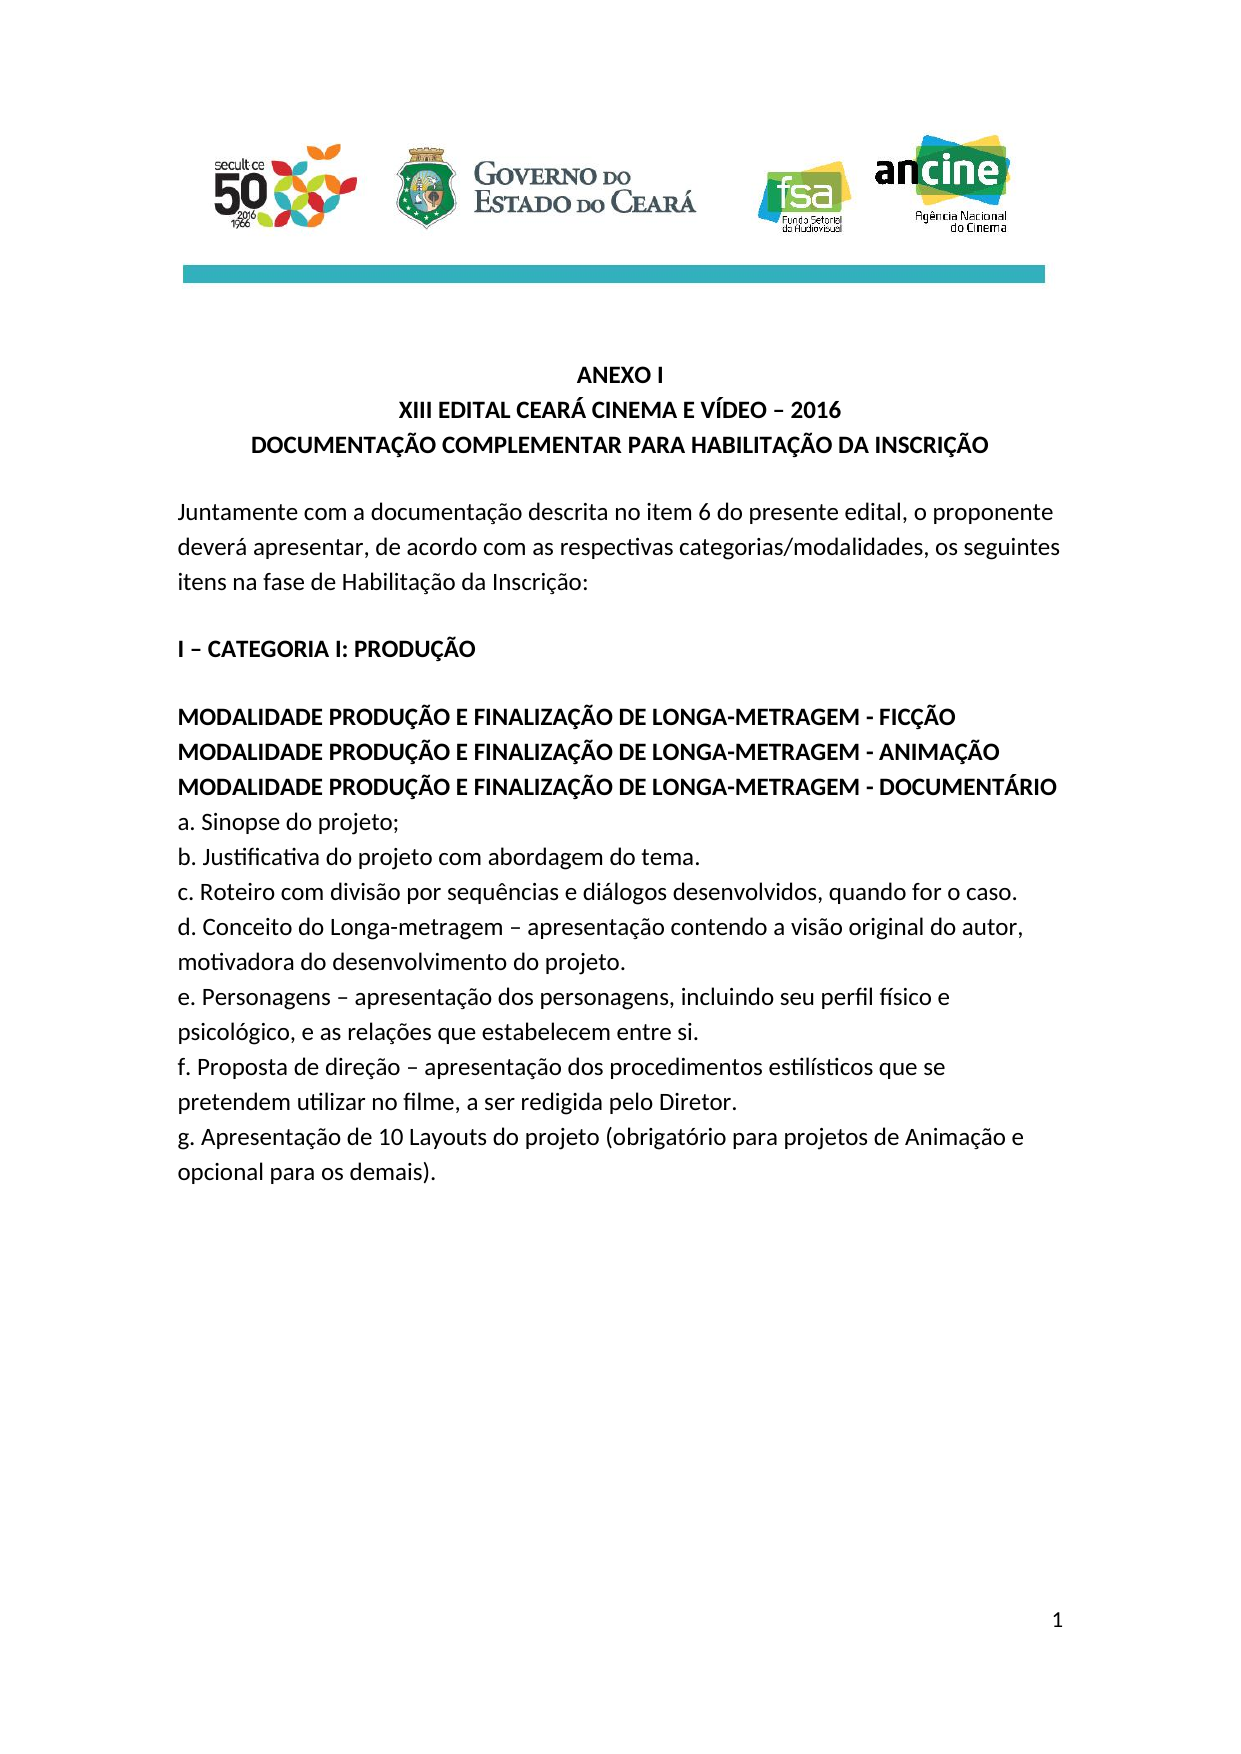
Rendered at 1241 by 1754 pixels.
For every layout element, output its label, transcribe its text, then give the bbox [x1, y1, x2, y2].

text DOCUMENTAÇÃO COMPLEMENTAR PARA HABILITAÇÃO DA INSCRIÇÃO [177, 429, 1063, 459]
text b. Justificativa do projeto com abordagem do tema. [177, 841, 1063, 871]
text a. Sinopse do projeto; [177, 806, 1063, 836]
text XIII EDITAL CEARÁ CINEMA E VÍDEO – 2016 [177, 394, 1063, 424]
text Juntamente com a documentação descrita no item 6 do presente edital, o proponente deverá apresentar, de acordo com as respectivas categorias/modalidades, os seguintes itens na fase de Habilitação da Inscrição: [177, 496, 1063, 597]
text motivadora do desenvolvimento do projeto. [177, 946, 1063, 976]
text e. Personagens – apresentação dos personagens, incluindo seu perfil físico e psicológico, e as relações que estabelecem entre si. [177, 981, 1063, 1046]
text d. Conceito do Longa-metragem – apresentação contendo a visão original do autor, [177, 911, 1063, 941]
text ANEXO I [177, 359, 1063, 389]
text MODALIDADE PRODUÇÃO E FINALIZAÇÃO DE LONGA-METRAGEM - DOCUMENTÁRIO [177, 771, 1063, 801]
text g. Apresentação de 10 Layouts do projeto (obrigatório para projetos de Animação e [177, 1121, 1063, 1151]
text MODALIDADE PRODUÇÃO E FINALIZAÇÃO DE LONGA-METRAGEM - FICÇÃO MODALIDADE PRODUÇÃO E FINALIZAÇÃO DE LONGA-METRAGEM - ANIMAÇÃO [177, 701, 1063, 766]
text f. Proposta de direção – apresentação dos procedimentos estilísticos que se pretendem utilizar no filme, a ser redigida pelo Diretor. [177, 1051, 1063, 1116]
picture [168, 103, 1055, 292]
text c. Roteiro com divisão por sequências e diálogos desenvolvidos, quando for o caso. [177, 876, 1063, 906]
text I – CATEGORIA I: PRODUÇÃO [177, 633, 1063, 664]
text opcional para os demais). [177, 1156, 1063, 1186]
